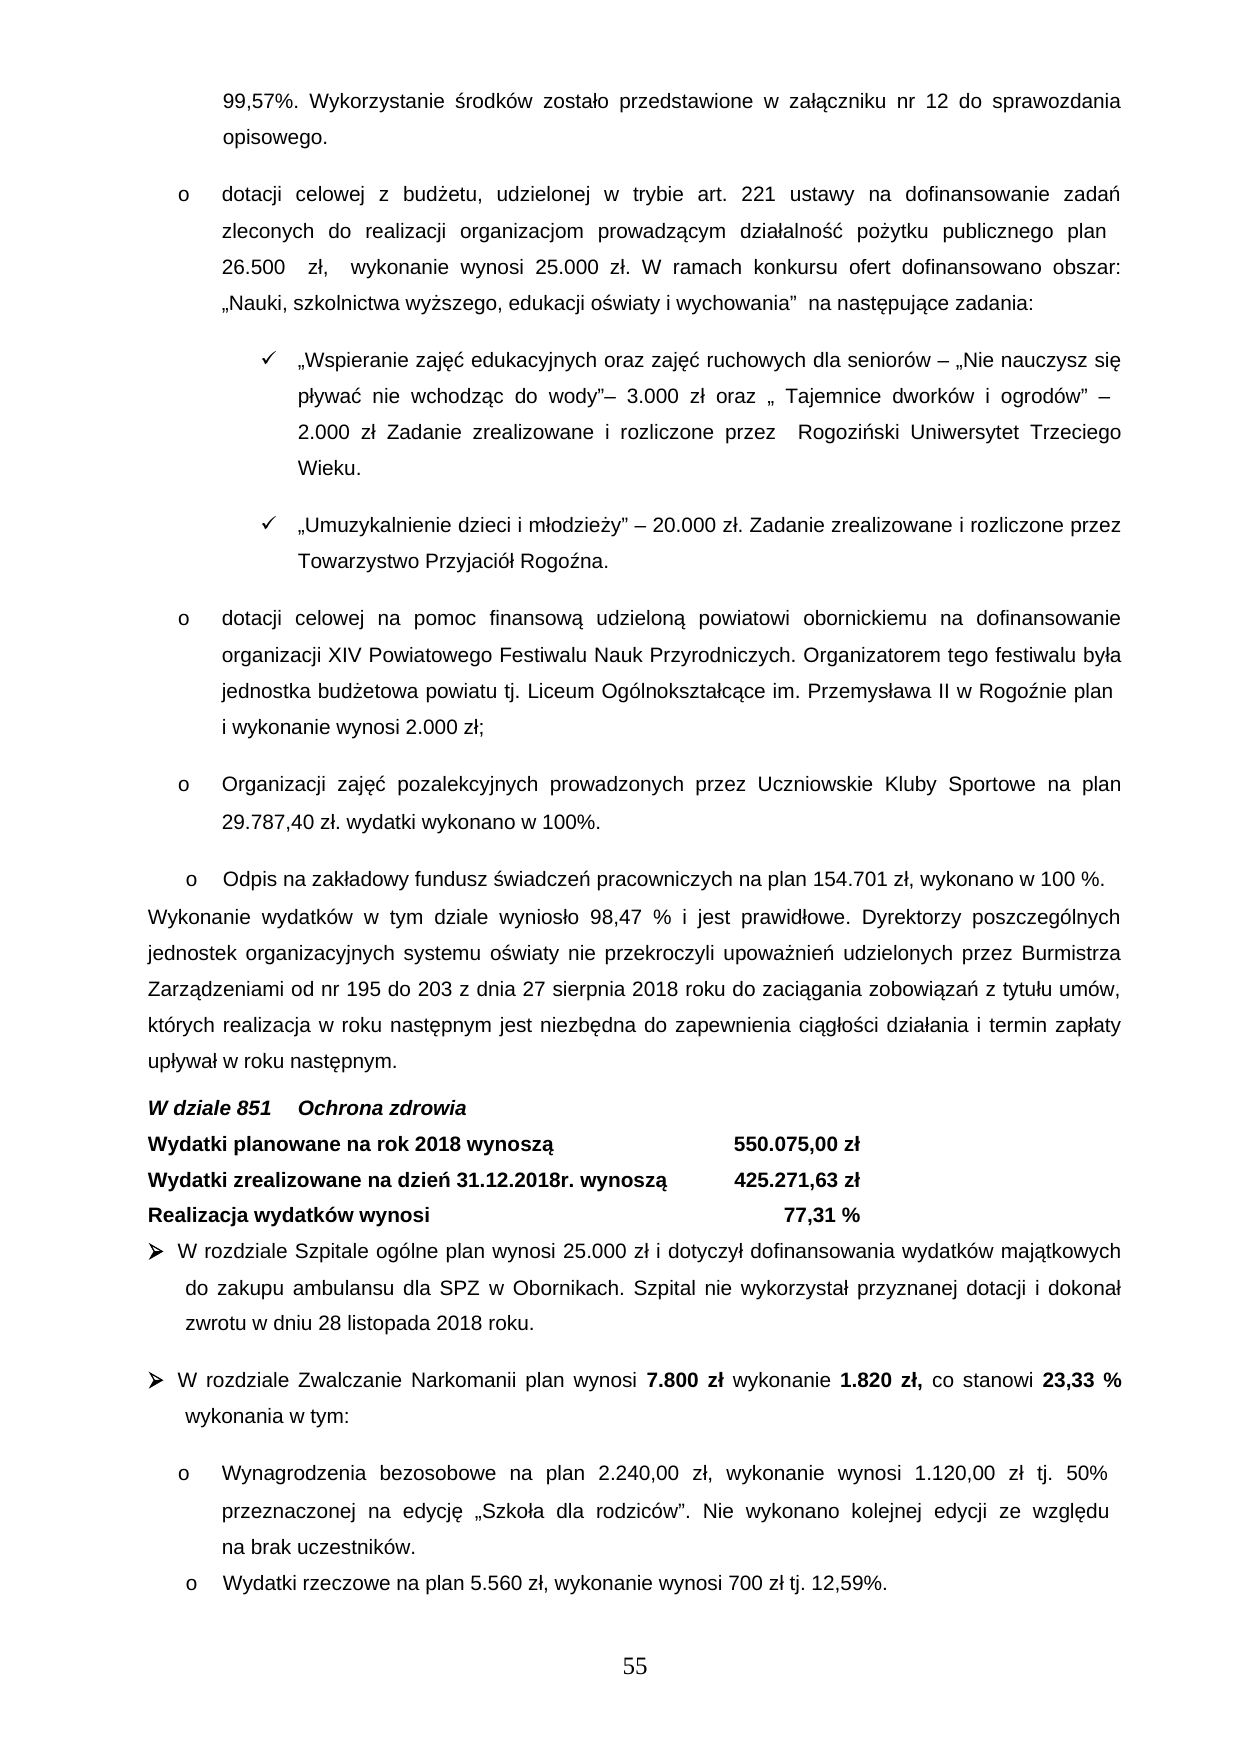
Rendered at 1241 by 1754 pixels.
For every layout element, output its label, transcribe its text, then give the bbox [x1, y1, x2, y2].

list dotacji celowej z budżetu, udzielonej w trybie art. 221 ustawy na dofinansowanie zadań zleconych do realizacji organizacjom prowadzącym działalność pożytku publicznego plan 26.500 zł, wykonanie wynosi 25.000 zł. W ramach konkursu ofert dofinansowano obszar: „Nauki, szkolnictwa wyższego, edukacji oświaty i wychowania” na następujące zadania: [177, 181, 1122, 315]
list Odpis na zakładowy fundusz świadczeń pracowniczych na plan 154.701 zł, wykonano w 100 %. [185, 866, 1122, 892]
list Wynagrodzenia bezosobowe na plan 2.240,00 zł, wykonanie wynosi 1.120,00 zł tj. 50% przeznaczonej na edycję „Szkoła dla rodziców”. Nie wykonano kolejnej edycji ze względu na brak uczestników. [177, 1461, 1122, 1558]
text W dziale 851 Ochrona zdrowia [148, 1096, 1122, 1119]
list „Umuzykalnienie dzieci i młodzieży” – 20.000 zł. Zadanie zrealizowane i rozliczone przez Towarzystwo Przyjaciół Rogoźna. [260, 512, 1122, 572]
list dotacji celowej na pomoc finansową udzieloną powiatowi obornickiemu na dofinansowanie organizacji XIV Powiatowego Festiwalu Nauk Przyrodniczych. Organizatorem tego festiwalu była jednostka budżetowa powiatu tj. Liceum Ogólnokształcące im. Przemysława II w Rogoźnie plan i wykonanie wynosi 2.000 zł; [177, 605, 1122, 739]
list Organizacji zajęć pozalekcyjnych prowadzonych przez Uczniowskie Kluby Sportowe na plan 29.787,40 zł. wydatki wykonano w 100%. [177, 772, 1122, 833]
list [185, 89, 1122, 148]
list „Wspieranie zajęć edukacyjnych oraz zajęć ruchowych dla seniorów – „Nie nauczysz się pływać nie wchodząc do wody”– 3.000 zł oraz „ Tajemnice dworków i ogrodów” – 2.000 zł Zadanie zrealizowane i rozliczone przez Rogoziński Uniwersytet Trzeciego Wieku. [260, 348, 1122, 480]
list W rozdziale Szpitale ogólne plan wynosi 25.000 zł i dotyczył dofinansowania wydatków majątkowych do zakupu ambulansu dla SPZ w Obornikach. Szpital nie wykorzystał przyznanej dotacji i dokonał zwrotu w dniu 28 listopada 2018 roku. [148, 1239, 1122, 1335]
text Wydatki planowane na rok 2018 wynoszą 550.075,00 zł [148, 1131, 1122, 1155]
list W rozdziale Zwalczanie Narkomanii plan wynosi 7.800 zł wykonanie 1.820 zł, co stanowi 23,33 % wykonania w tym: [148, 1368, 1122, 1428]
text Wydatki zrealizowane na dzień 31.12.2018r. wynoszą 425.271,63 zł [148, 1167, 1122, 1191]
text Realizacja wydatków wynosi 77,31 % [148, 1203, 1122, 1227]
text Wykonanie wydatków w tym dziale wyniosło 98,47 % i jest prawidłowe. Dyrektorzy poszczególnych jednostek organizacyjnych systemu oświaty nie przekroczyli upoważnień udzielonych przez Burmistrza Zarządzeniami od nr 195 do 203 z dnia 27 sierpnia 2018 roku do zaciągania zobowiązań z tytułu umów, których realizacja w roku następnym jest niezbędna do zapewnienia ciągłości działania i termin zapłaty upływał w roku następnym. [148, 905, 1122, 1073]
list Wydatki rzeczowe na plan 5.560 zł, wykonanie wynosi 700 zł tj. 12,59%. [185, 1571, 1122, 1596]
